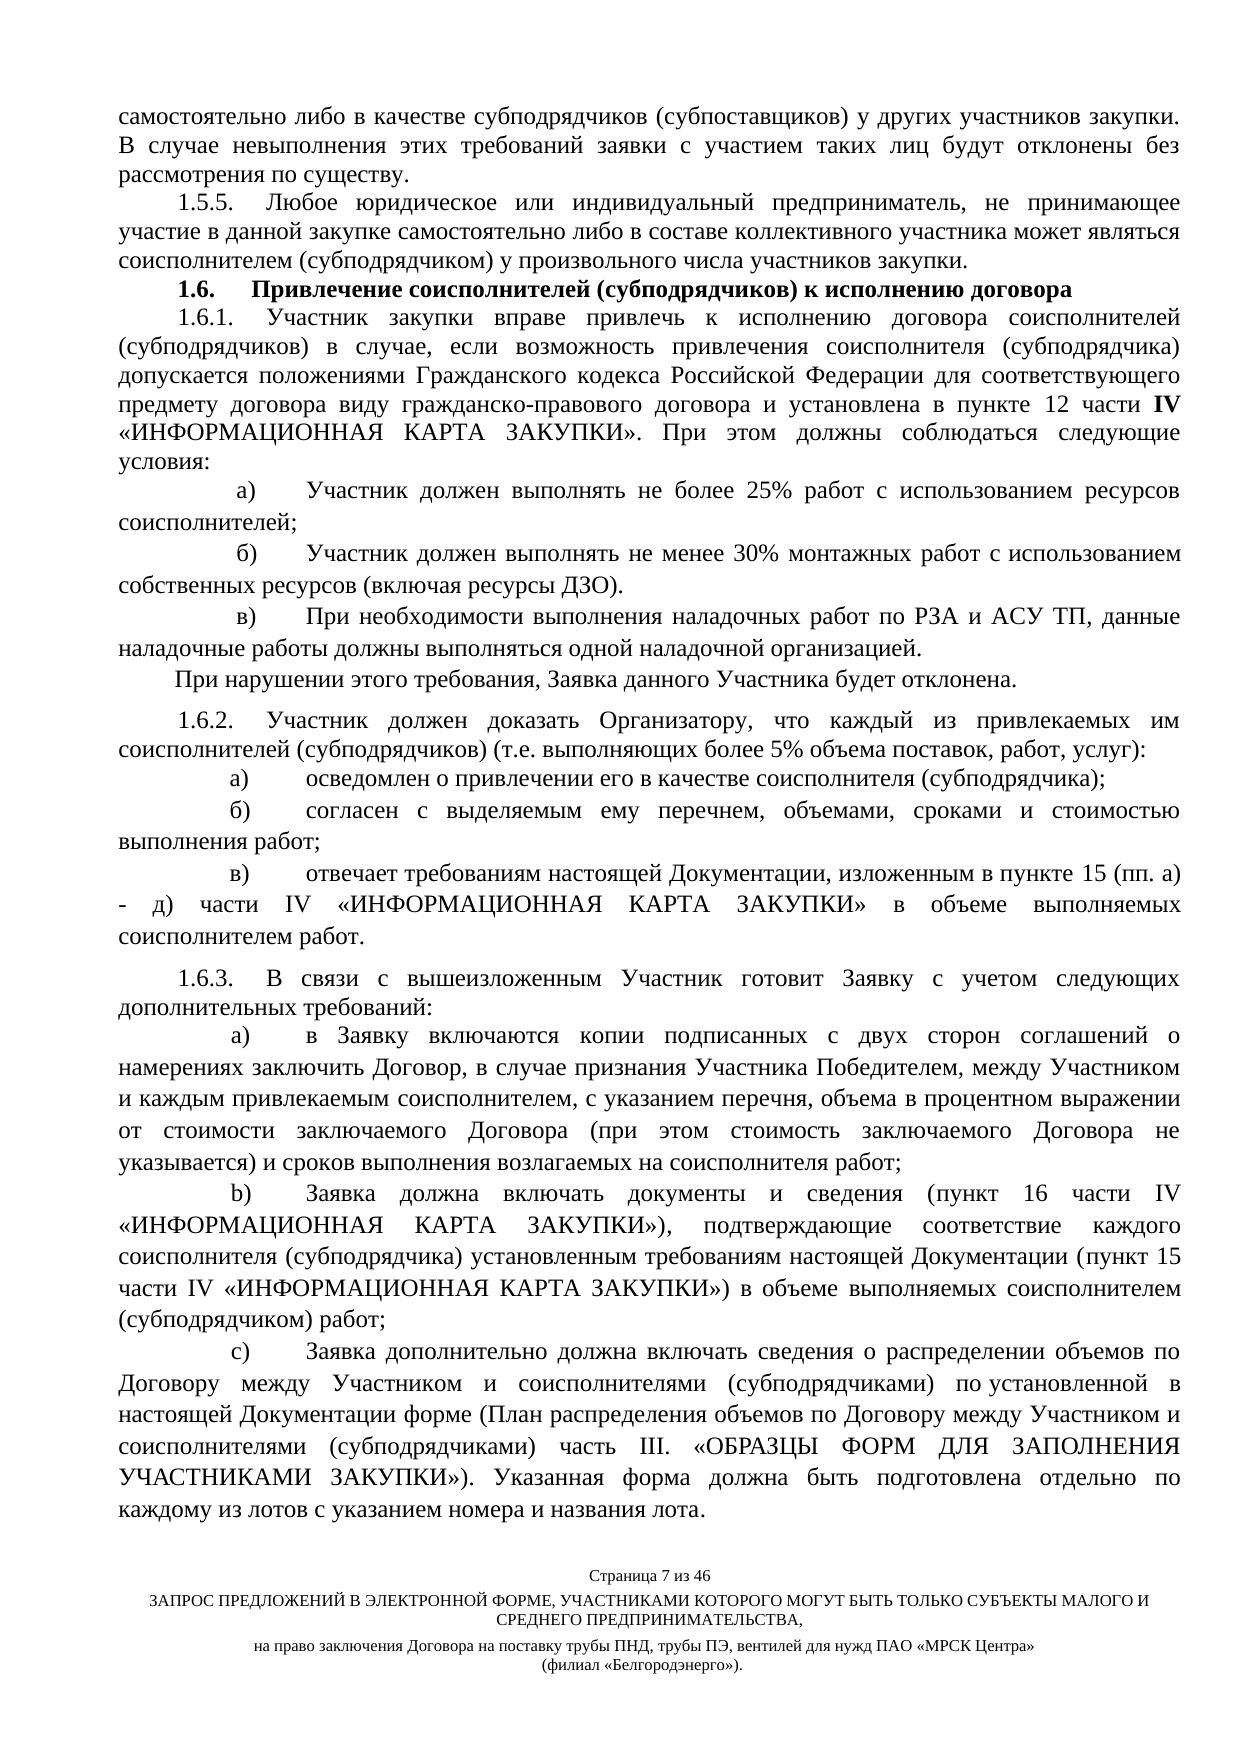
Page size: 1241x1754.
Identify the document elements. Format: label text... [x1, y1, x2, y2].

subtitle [118, 101, 1181, 187]
text При нарушении этого требования, Заявка данного Участника будет отклонена. [174, 664, 1181, 693]
list в Заявку включаются копии подписанных с двух сторон соглашений о намерениях заключить Договор, в случае признания Участника Победителем, между Участником и каждым привлекаемым соисполнителем, с указанием перечня, объема в процентном выражении от стоимости заключаемого Договора (при этом стоимость заключаемого Договора не указывается) и сроков выполнения возлагаемых на соисполнителя работ; [118, 1020, 1181, 1175]
list Заявка должна включать документы и сведения (пункт 16 части IV «ИНФОРМАЦИОННАЯ КАРТА ЗАКУПКИ»), подтверждающие соответствие каждого соисполнителя (субподрядчика) установленным требованиям настоящей Документации (пункт 15 части IV «ИНФОРМАЦИОННАЯ КАРТА ЗАКУПКИ») в объеме выполняемых соисполнителем (субподрядчиком) работ; [118, 1178, 1181, 1333]
subtitle Любое юридическое или индивидуальный предприниматель, не принимающее участие в данной закупке самостоятельно либо в составе коллективного участника может являться соисполнителем (субподрядчиком) у произвольного числа участников закупки. [118, 187, 1181, 274]
list Участник должен выполнять не менее 30% монтажных работ c использованием собственных ресурсов (включая ресурсы ДЗО). [118, 538, 1181, 598]
subtitle Участник закупки вправе привлечь к исполнению договора соисполнителей (субподрядчиков) в случае, если возможность привлечения соисполнителя (субподрядчика) допускается положениями Гражданского кодекса Российской Федерации для соответствующего предмету договора виду гражданско-правового договора и установлена в пункте 12 части IV «ИНФОРМАЦИОННАЯ КАРТА ЗАКУПКИ». При этом должны соблюдаться следующие условия: [118, 302, 1181, 475]
subtitle В связи с вышеизложенным Участник готовит Заявку с учетом следующих дополнительных требований: [118, 963, 1181, 1020]
list осведомлен о привлечении его в качестве соисполнителя (субподрядчика); [118, 763, 1181, 792]
list Участник должен выполнять не более 25% работ c использованием ресурсов соисполнителей; [118, 475, 1181, 535]
list Заявка дополнительно должна включать сведения о распределении объемов по Договору между Участником и соисполнителями (субподрядчиками) по установленной в настоящей Документации форме (План распределения объемов по Договору между Участником и соисполнителями (субподрядчиками) часть III. «ОБРАЗЦЫ ФОРМ ДЛЯ ЗАПОЛНЕНИЯ УЧАСТНИКАМИ ЗАКУПКИ»). Указанная форма должна быть подготовлена отдельно по каждому из лотов с указанием номера и названия лота. [118, 1336, 1181, 1523]
list При необходимости выполнения наладочных работ по РЗА и АСУ ТП, данные наладочные работы должны выполняться одной наладочной организацией. [118, 601, 1181, 662]
subtitle Участник должен доказать Организатору, что каждый из привлекаемых им соисполнителей (субподрядчиков) (т.е. выполняющих более 5% объема поставок, работ, услуг): [118, 706, 1181, 763]
list согласен с выделяемым ему перечнем, объемами, сроками и стоимостью выполнения работ; [118, 795, 1181, 855]
list отвечает требованиям настоящей Документации, изложенным в пункте 15 (пп. а) - д) части IV «ИНФОРМАЦИОННАЯ КАРТА ЗАКУПКИ» в объеме выполняемых соисполнителем работ. [118, 858, 1181, 950]
subtitle Привлечение соисполнителей (субподрядчиков) к исполнению договора [118, 274, 1181, 302]
